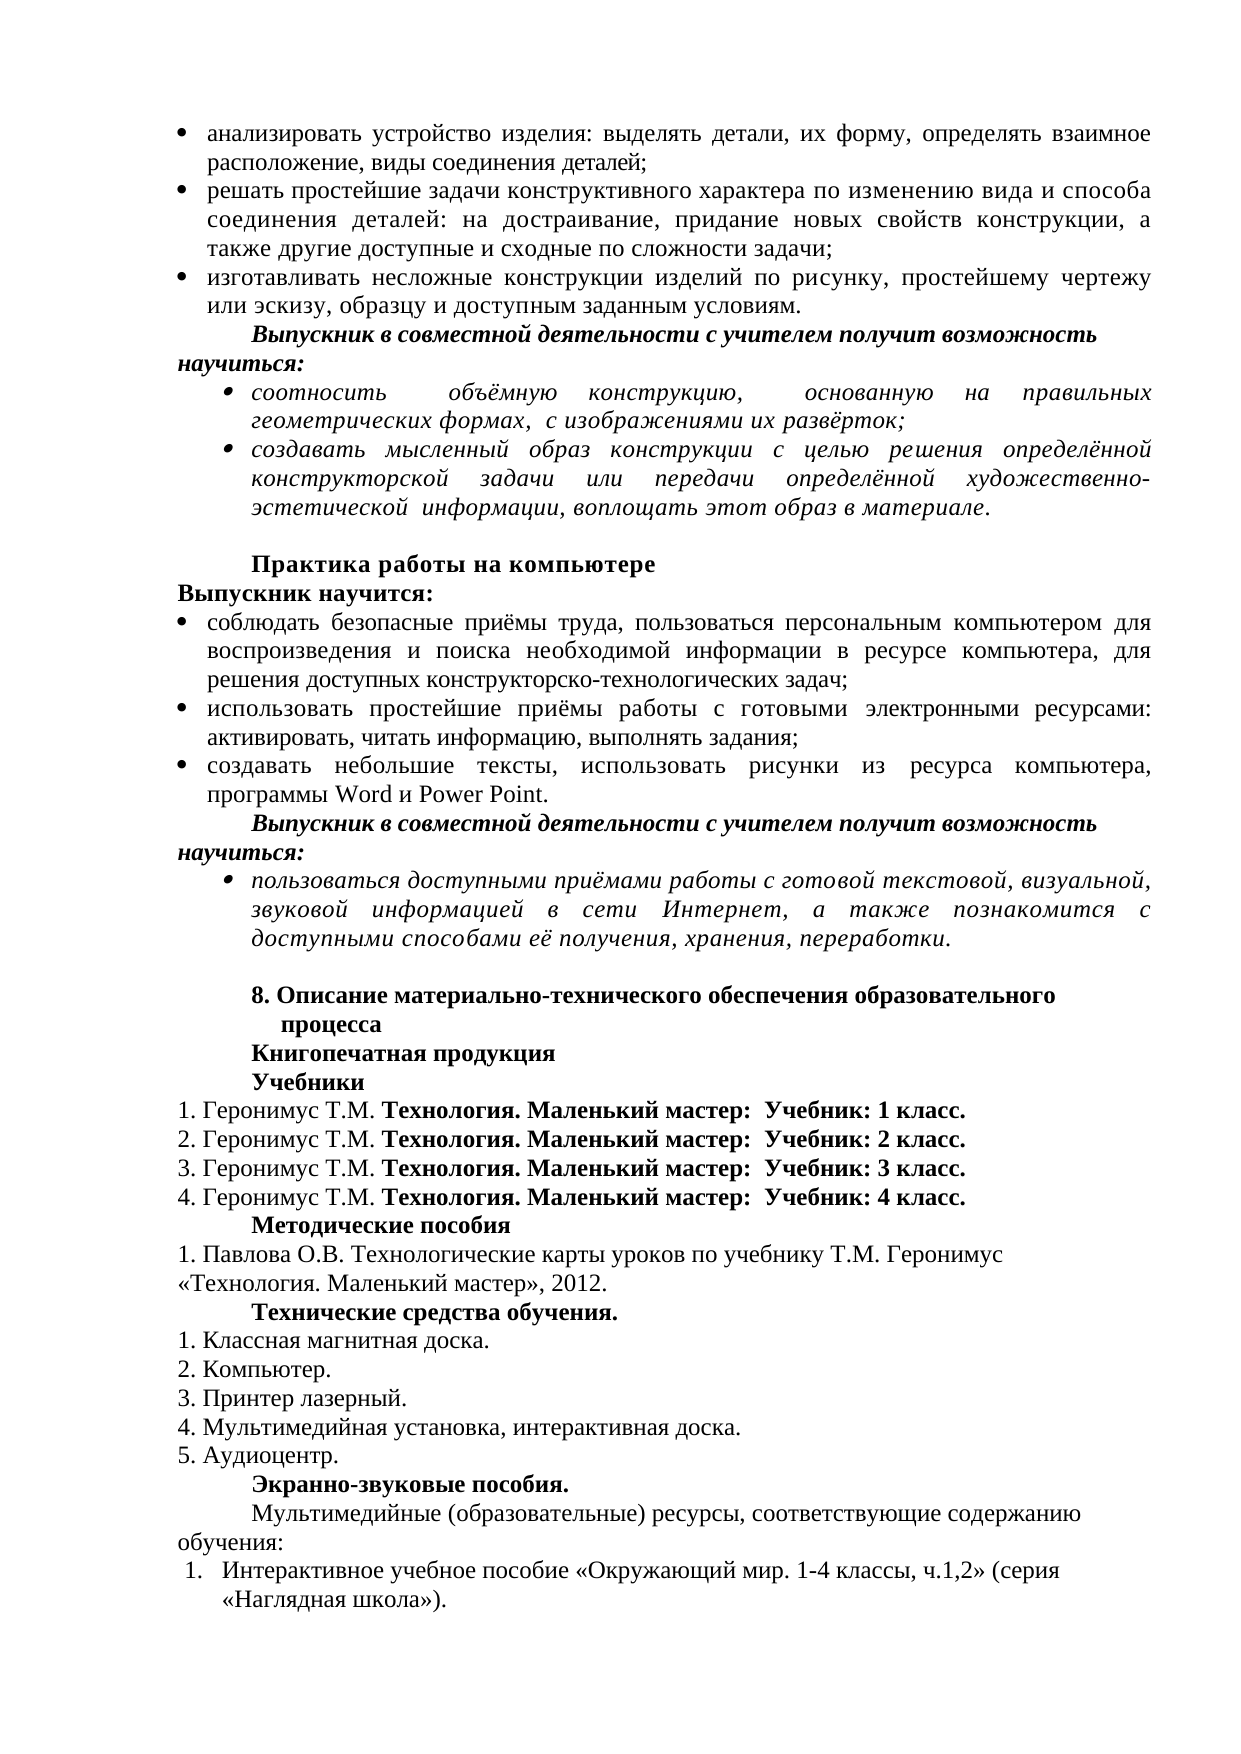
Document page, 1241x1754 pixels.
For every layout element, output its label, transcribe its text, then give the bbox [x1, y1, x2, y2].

text 5. Аудиоцентр. [177, 1441, 1152, 1469]
text Практика работы на компьютере [177, 549, 1152, 578]
text 2. Компьютер. [177, 1354, 1152, 1383]
text 1. Павлова О.В. Технологические карты уроков по учебнику Т.М. Геронимус «Технология. Маленький мастер», 2012. [177, 1239, 1152, 1297]
list 8. Описание материально-технического обеспечения образовательного процесса [251, 981, 1152, 1038]
list соблюдать безопасные приёмы труда, пользоваться персональным компьютером для воспроизведения и поиска необходимой информации в ресурсе компьютера, для решения доступных конструкторско-технологических задач; [177, 607, 1152, 693]
list анализировать устройство изделия: выделять детали, их форму, определять взаимное расположение, виды соединения деталей; [177, 118, 1152, 176]
text Мультимедийные (образовательные) ресурсы, соответствующие содержанию обучения: [177, 1498, 1152, 1556]
list создавать небольшие тексты, использовать рисунки из ресурса компьютера, программы Word и Power Point. [177, 751, 1152, 808]
text 2. Геронимус Т.М. Технология. Маленький мастер: Учебник: 2 класс. [177, 1124, 1152, 1153]
text Выпускник научится: [177, 578, 1152, 607]
list решать простейшие задачи конструктивного характера по изменению вида и способа соединения деталей: на достраивание, придание новых свойств конструкции, а также другие доступные и сходные по сложности задачи; [177, 176, 1152, 262]
text 3. Геронимус Т.М. Технология. Маленький мастер: Учебник: 3 класс. [177, 1153, 1152, 1182]
list использовать простейшие приёмы работы с готовыми электронными ресурсами: активировать, читать информацию, выполнять задания; [177, 693, 1152, 751]
list Интерактивное учебное пособие «Окружающий мир. 1-4 классы, ч.1,2» (серия «Наглядная школа»). [184, 1556, 1152, 1613]
list пользоваться доступными приёмами работы с готовой текстовой, визуальной, звуковой информацией в сети Интернет, а также познакомится с доступными способами её получения, хранения, переработки. [222, 866, 1152, 952]
text Технические средства обучения. [177, 1297, 1152, 1326]
text Выпускник в совместной деятельности с учителем получит возможность научиться: [177, 319, 1152, 377]
text Книгопечатная продукция [177, 1038, 1152, 1067]
text 4. Мультимедийная установка, интерактивная доска. [177, 1412, 1152, 1441]
list создавать мысленный образ конструкции с целью решения определённой конструкторской задачи или передачи определённой художественно-эстетической информации, воплощать этот образ в материале. [222, 434, 1152, 521]
list изготавливать несложные конструкции изделий по рисунку, простейшему чертежу или эскизу, образцу и доступным заданным условиям. [177, 262, 1152, 319]
list соотносить объёмную конструкцию, основанную на правильных геометрических формах, с изображениями их развёрток; [222, 377, 1152, 434]
text Методические пособия [177, 1211, 1152, 1239]
text 4. Геронимус Т.М. Технология. Маленький мастер: Учебник: 4 класс. [177, 1182, 1152, 1211]
text 1. Классная магнитная доска. [177, 1326, 1152, 1354]
text Учебники [177, 1067, 1152, 1096]
text Экранно-звуковые пособия. [177, 1469, 1152, 1498]
text Выпускник в совместной деятельности с учителем получит возможность научиться: [177, 808, 1152, 866]
text 1. Геронимус Т.М. Технология. Маленький мастер: Учебник: 1 класс. [177, 1096, 1152, 1124]
text 3. Принтер лазерный. [177, 1383, 1152, 1412]
